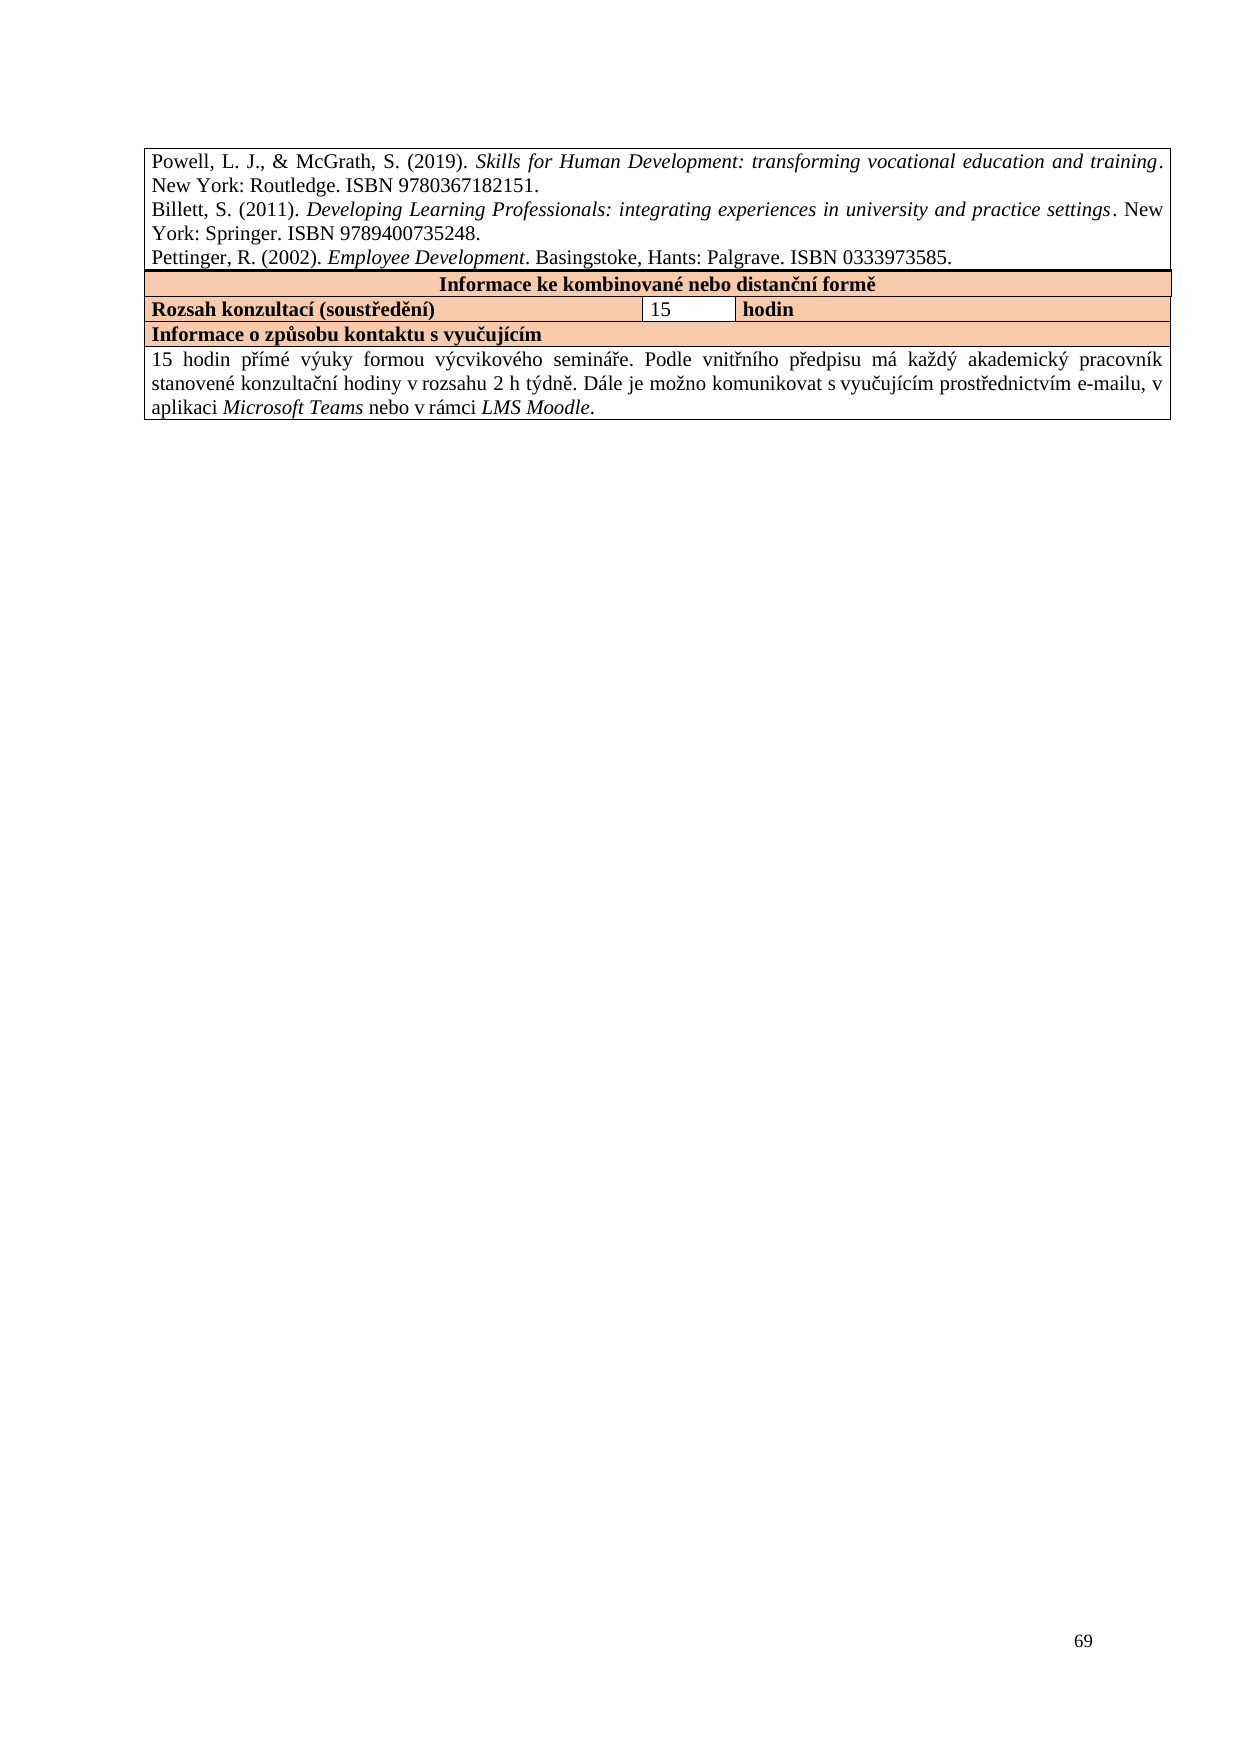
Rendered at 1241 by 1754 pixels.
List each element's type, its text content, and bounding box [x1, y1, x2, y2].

table_cell Informace o způsobu kontaktu s vyučujícím [145, 322, 1170, 346]
table_cell 15 [643, 297, 735, 321]
table_cell Rozsah konzultací (soustředění) [145, 297, 642, 321]
table_cell Informace ke kombinované nebo distanční formě [145, 272, 1171, 296]
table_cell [145, 149, 1170, 269]
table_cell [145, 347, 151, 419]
table_cell 15 hodin přímé výuky formou výcvikového semináře. Podle vnitřního předpisu má každý akademický pracovník stanovené konzultační hodiny v rozsahu 2 h týdně. Dále je možno komunikovat s vyučujícím prostřednictvím e-mailu, v aplikaci Microsoft Teams nebo v rámci LMS Moodle. [595, 347, 1170, 419]
table_cell hodin [736, 297, 1170, 321]
